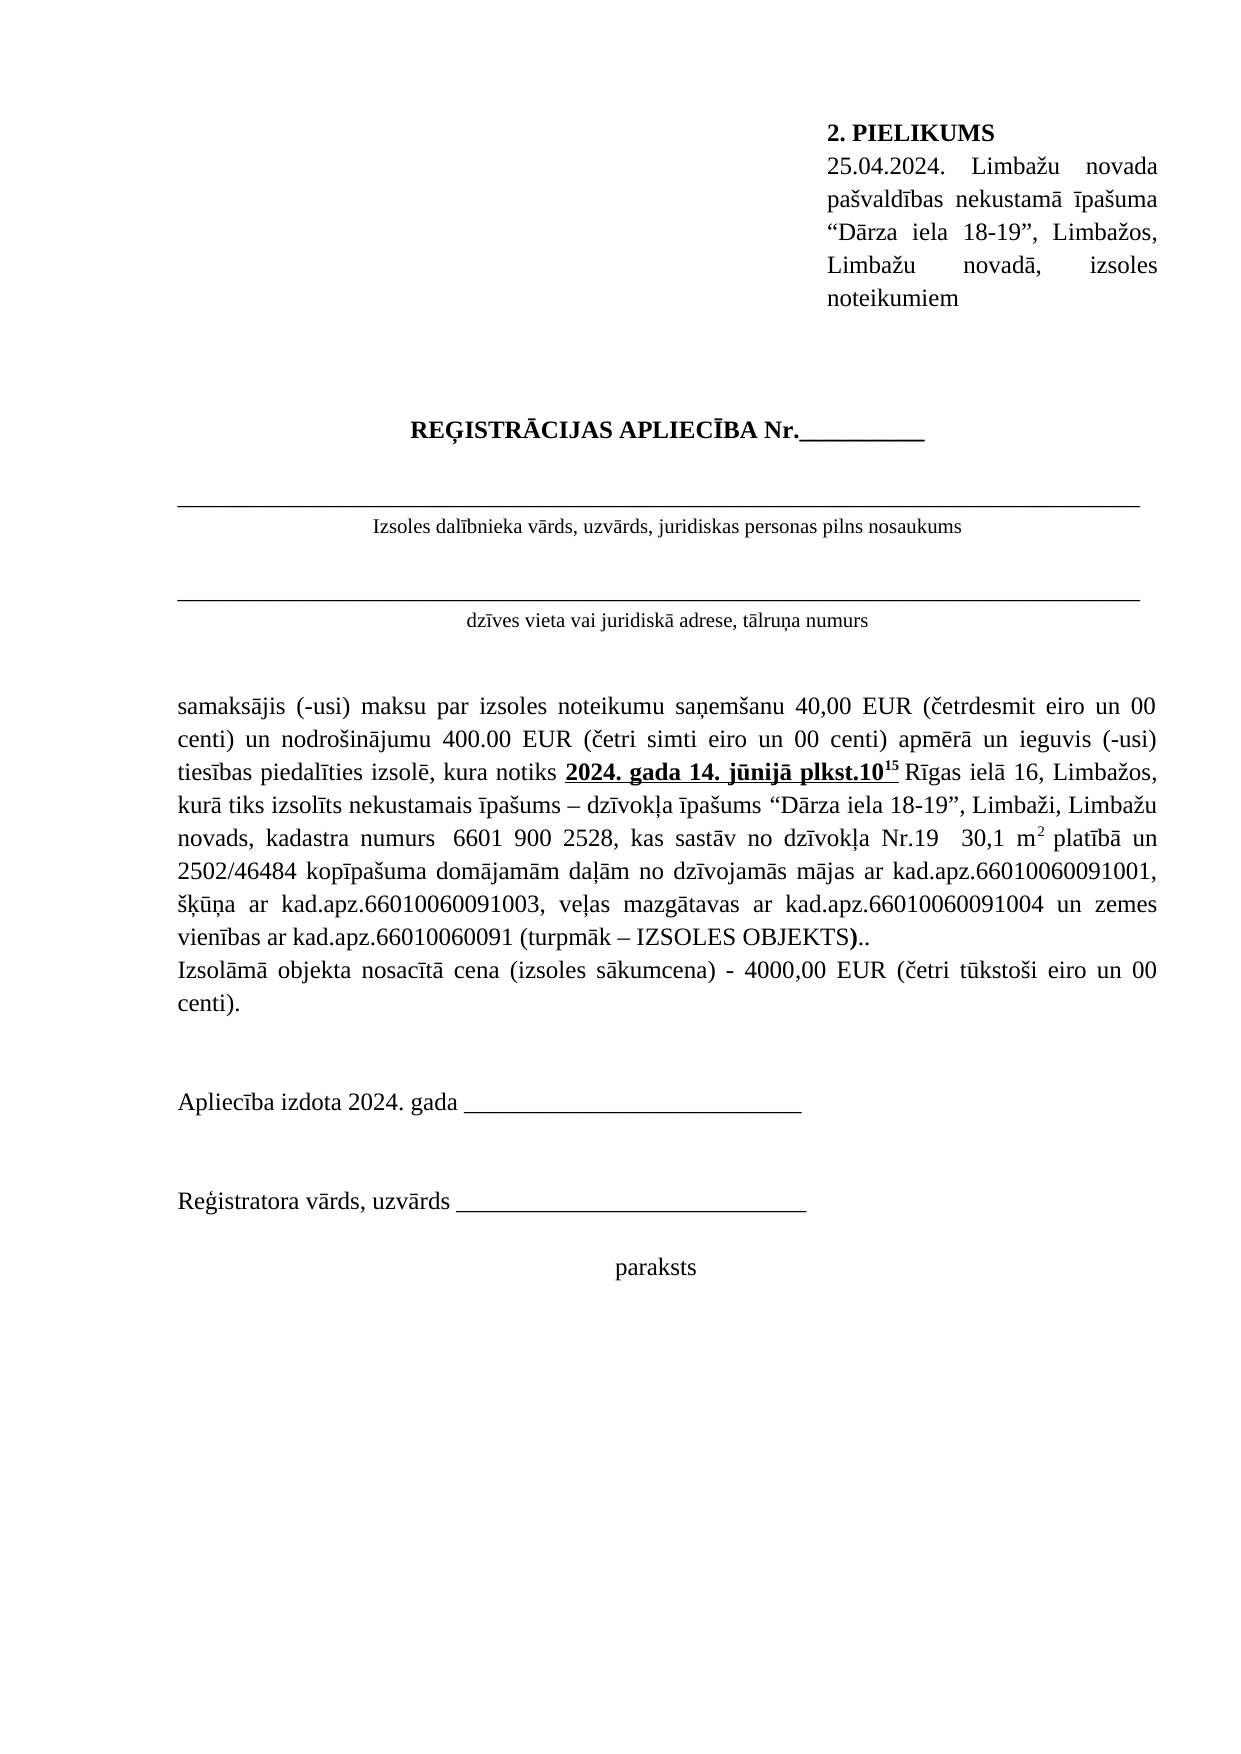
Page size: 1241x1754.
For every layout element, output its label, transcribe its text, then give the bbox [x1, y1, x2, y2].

text _____________________________________________________________________________ [177, 481, 1158, 510]
text 25.04.2024. Limbažu novada pašvaldības nekustamā īpašuma “Dārza iela 18-19”, Limbažos, Limbažu novadā, izsoles noteikumiem [827, 151, 1158, 312]
text Izsolāmā objekta nosacītā cena (izsoles sākumcena) - 4000,00 EUR (četri tūkstoši eiro un 00 centi). [177, 955, 1158, 1017]
text REĢISTRĀCIJAS APLIECĪBA Nr.__________ [177, 415, 1158, 444]
text _____________________________________________________________________________ [177, 575, 1158, 604]
text 2. pielikums [827, 118, 1158, 147]
text samaksājis (-usi) maksu par izsoles noteikumu saņemšanu 40,00 EUR (četrdesmit eiro un 00 centi) un nodrošinājumu 400.00 EUR (četri simti eiro un 00 centi) apmērā un ieguvis (-usi) tiesības piedalīties izsolē, kura notiks 2024. gada 14. jūnijā plkst.1015 Rīgas ielā 16, Limbažos, kurā tiks izsolīts nekustamais īpašums – dzīvokļa īpašums “Dārza iela 18-19”, Limbaži, Limbažu novads, kadastra numurs 6601 900 2528, kas sastāv no dzīvokļa Nr.19 30,1 m2 platībā un 2502/46484 kopīpašuma domājamām daļām no dzīvojamās mājas ar kad.apz.66010060091001, šķūņa ar kad.apz.66010060091003, veļas mazgātavas ar kad.apz.66010060091004 un zemes vienības ar kad.apz.66010060091 (turpmāk – IZSOLES OBJEKTS).. [177, 691, 1158, 951]
text dzīves vieta vai juridiskā adrese, tālruņa numurs [177, 608, 1158, 632]
text Apliecība izdota 2024. gada ___________________________ [177, 1087, 1158, 1116]
text paraksts [177, 1252, 1158, 1281]
text Izsoles dalībnieka vārds, uzvārds, juridiskas personas pilns nosaukums [177, 514, 1158, 538]
text Reģistratora vārds, uzvārds ____________________________ [177, 1186, 1158, 1215]
